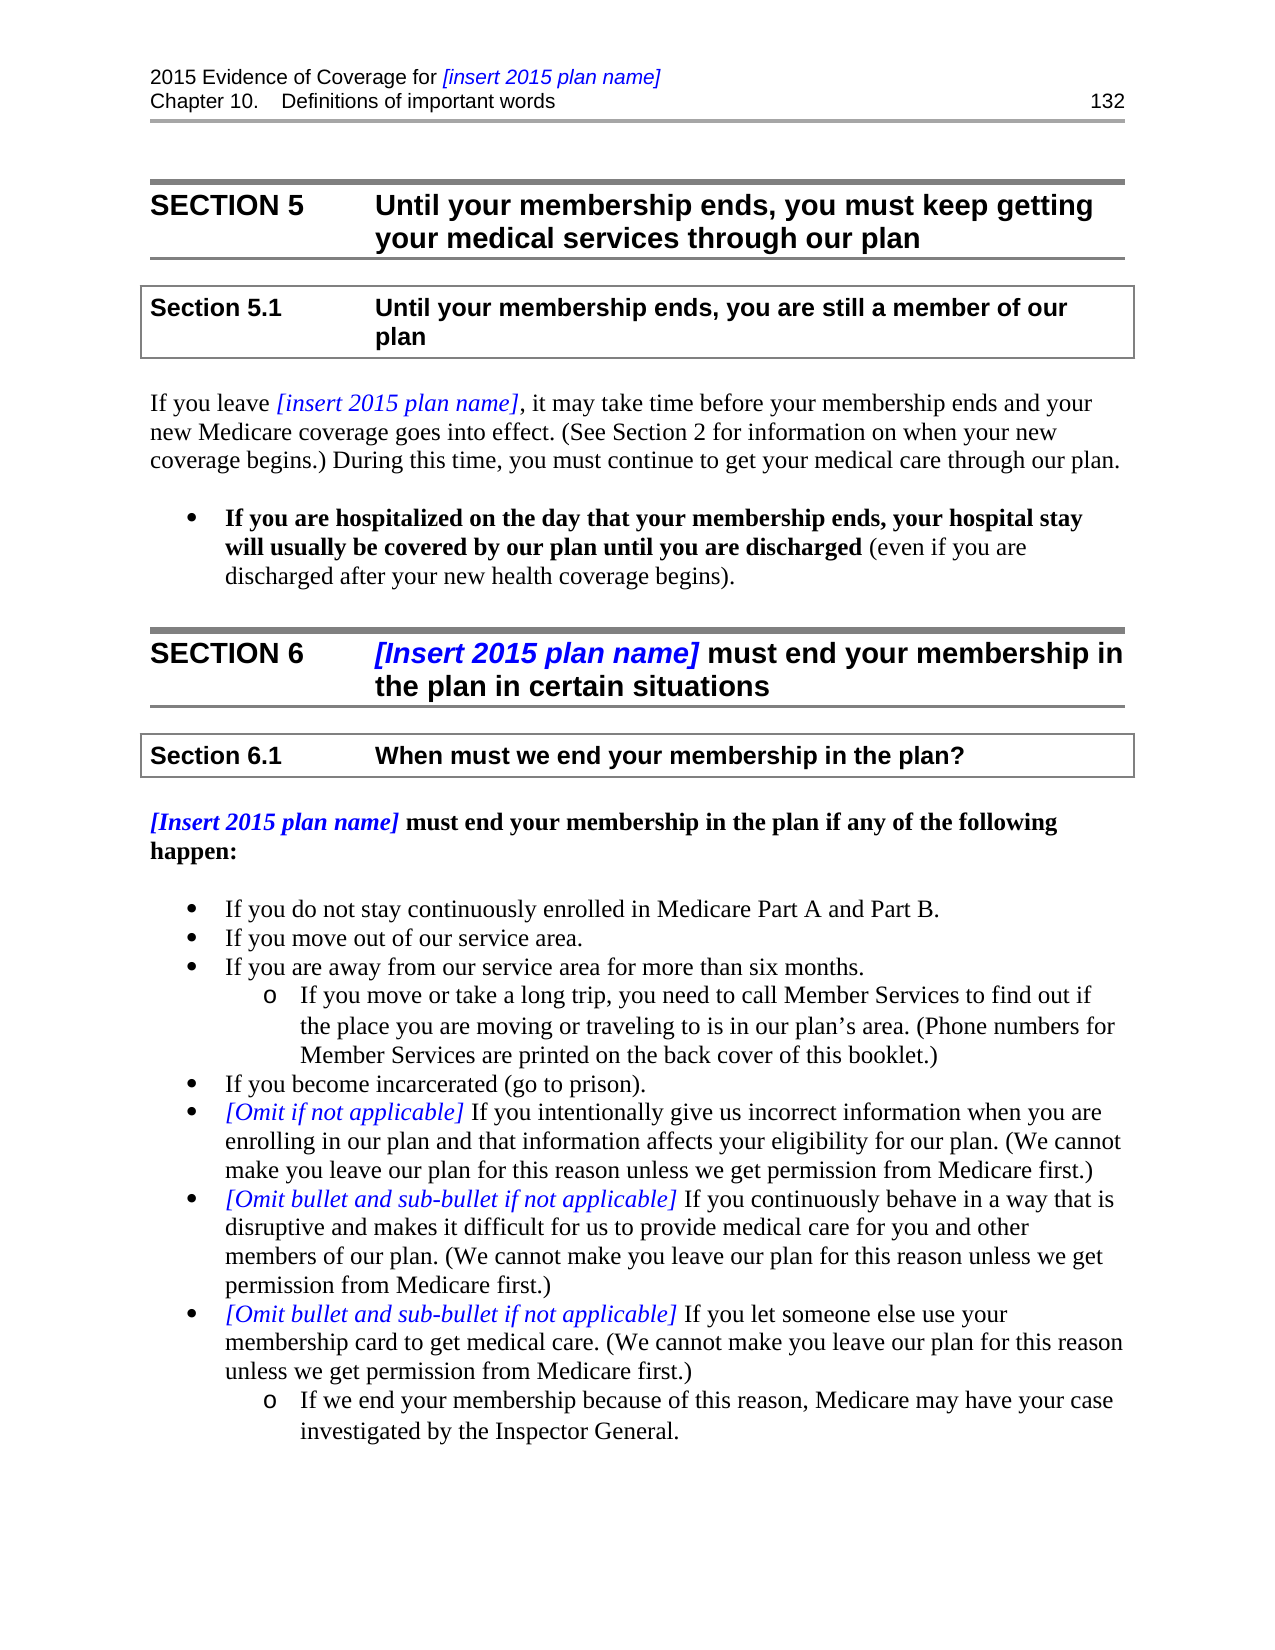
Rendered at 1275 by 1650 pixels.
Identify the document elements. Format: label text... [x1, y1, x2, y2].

list If you are hospitalized on the day that your membership ends, your hospital stay will usually be covered by our plan until you are discharged (even if you are discharged after your new health coverage begins). [187, 503, 1125, 590]
list [Omit bullet and sub-bullet if not applicable] If you continuously behave in a way that is disruptive and makes it difficult for us to provide medical care for you and other members of our plan. (We cannot make you leave our plan for this reason unless we get permission from Medicare first.) [187, 1259, 1125, 1374]
list [Omit bullet and sub-bullet if not applicable] If you let someone else use your membership card to get medical care. (We cannot make you leave our plan for this reason unless we get permission from Medicare first.) [187, 1386, 1125, 1472]
list If you are away from our service area for more than six months. [187, 977, 1125, 1005]
list If you move or take a long trip, you need to call Member Services to find out if the place you are moving or traveling to is in our plan’s area. (Phone numbers for Member Services are printed on the back cover of this booklet.) [262, 1018, 1125, 1106]
text If you leave [insert 2015 plan name], it may take time before your membership ends and your new Medicare coverage goes into effect. (See Section 2 for information on when your new coverage begins.) During this time, you must continue to get your medical care through our plan. [150, 388, 1125, 474]
list If you become incarcerated (go to prison). [187, 1119, 1125, 1147]
list [Omit if not applicable] If you intentionally give us incorrect information when you are enrolling in our plan and that information affects your eligibility for our plan. (We cannot make you leave our plan for this reason unless we get permission from Medicare first.) [187, 1160, 1125, 1246]
subtitle SECTION 5 Until your membership ends, you must keep getting your medical services through our plan [150, 185, 1125, 257]
list If you do not stay continuously enrolled in Medicare Part A and Part B. [187, 894, 1125, 923]
subtitle Section 5.1 Until your membership ends, you are still a member of our plan [142, 287, 1133, 357]
subtitle Section 6.1 When must we end your membership in the plan? [142, 735, 1133, 776]
text [Insert 2015 plan name] must end your membership in the plan if any of the following happen: [150, 807, 1125, 865]
list If you move out of our service area. [187, 935, 1125, 964]
subtitle SECTION 6 [Insert 2015 plan name] must end your membership in the plan in certain situations [150, 634, 1125, 705]
